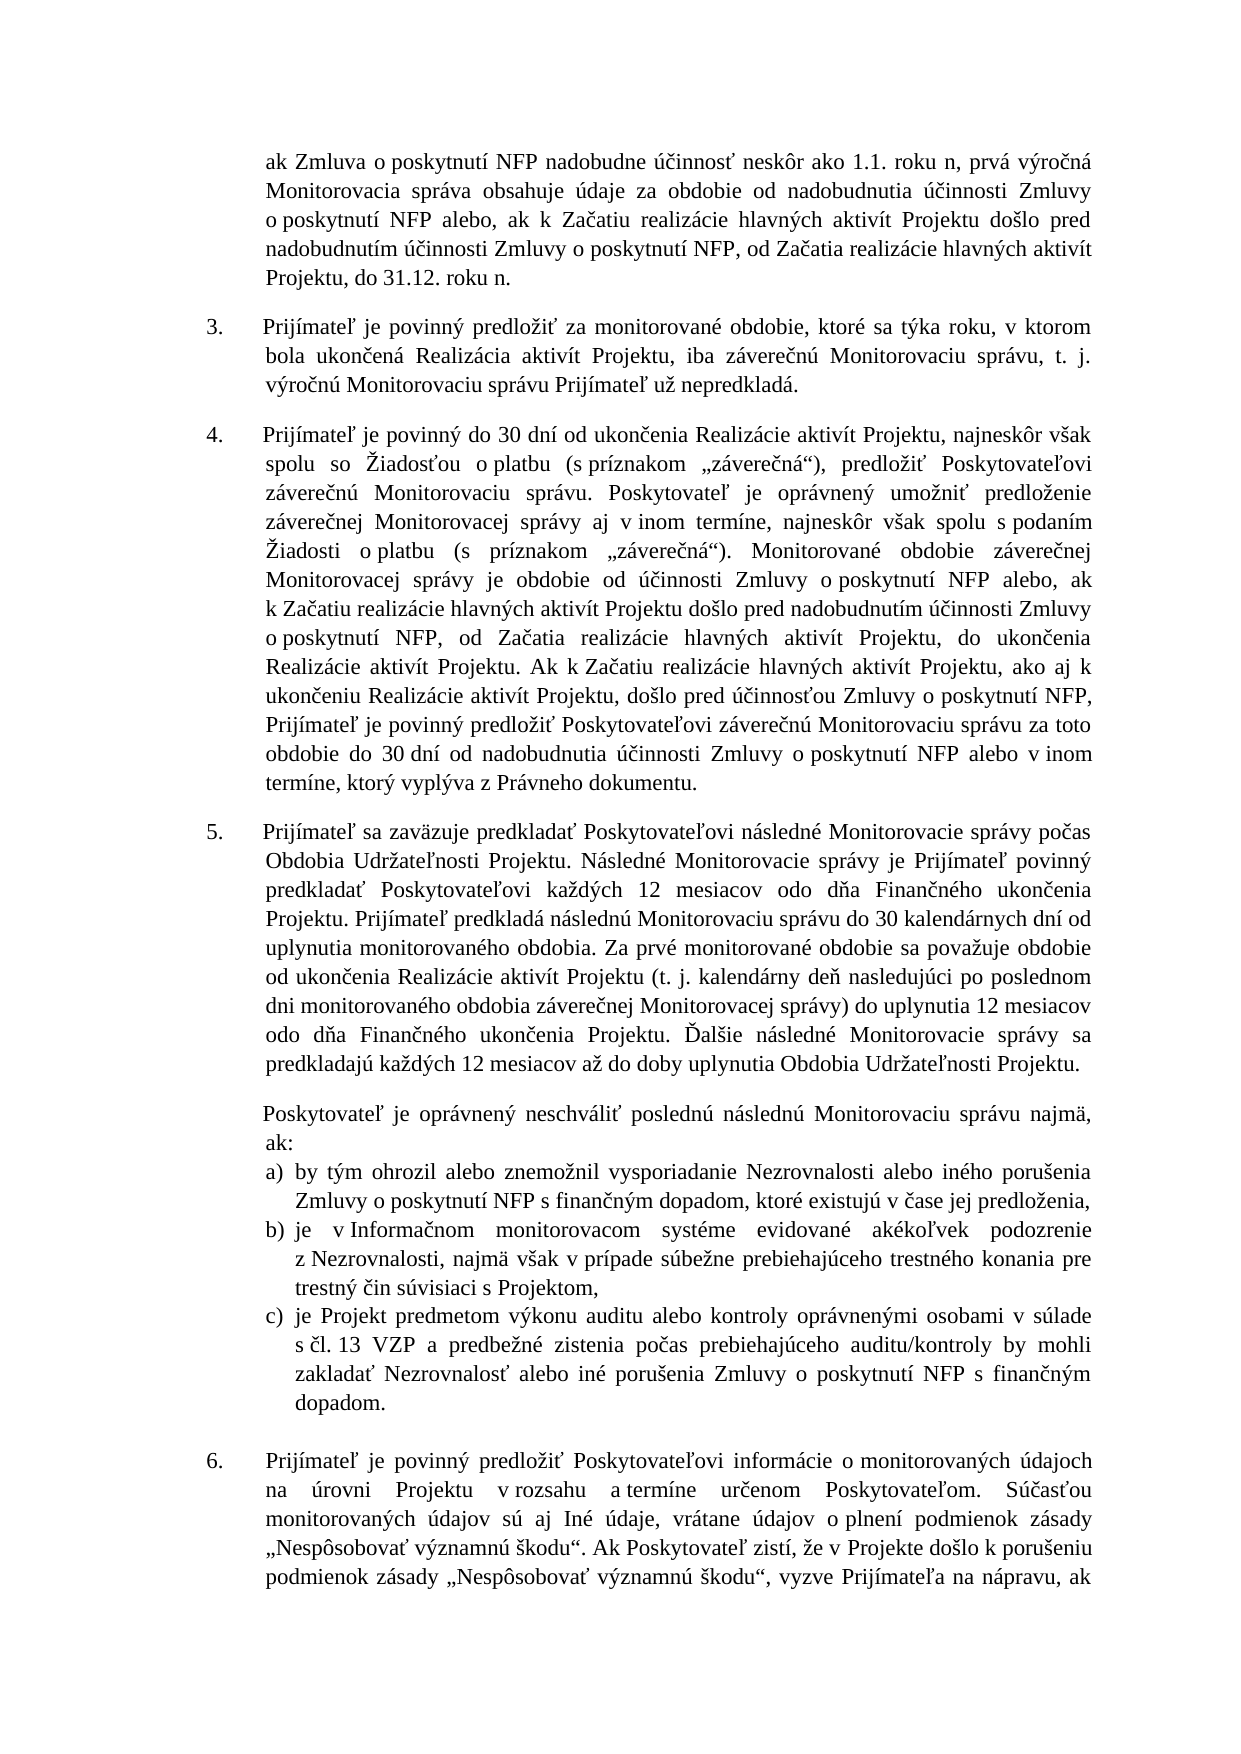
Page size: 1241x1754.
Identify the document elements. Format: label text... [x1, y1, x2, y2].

list Prijímateľ je povinný do 30 dní od ukončenia Realizácie aktivít Projektu, najneskôr však spolu so Žiadosťou o platbu (s príznakom „záverečná“), predložiť Poskytovateľovi záverečnú Monitorovaciu správu. Poskytovateľ je oprávnený umožniť predloženie záverečnej Monitorovacej správy aj v inom termíne, najneskôr však spolu s podaním Žiadosti o platbu (s príznakom „záverečná“). Monitorované obdobie záverečnej Monitorovacej správy je obdobie od účinnosti Zmluvy o poskytnutí NFP alebo, ak k Začatiu realizácie hlavných aktivít Projektu došlo pred nadobudnutím účinnosti Zmluvy o poskytnutí NFP, od Začatia realizácie hlavných aktivít Projektu, do ukončenia Realizácie aktivít Projektu. Ak k Začatiu realizácie hlavných aktivít Projektu, ako aj k ukončeniu Realizácie aktivít Projektu, došlo pred účinnosťou Zmluvy o poskytnutí NFP, Prijímateľ je povinný predložiť Poskytovateľovi záverečnú Monitorovaciu správu za toto obdobie do 30 dní od nadobudnutia účinnosti Zmluvy o poskytnutí NFP alebo v inom termíne, ktorý vyplýva z Právneho dokumentu. [206, 421, 1092, 795]
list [206, 148, 1092, 290]
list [206, 1447, 1092, 1589]
list je Projekt predmetom výkonu auditu alebo kontroly oprávnenými osobami v súlade s čl. 13 VZP a predbežné zistenia počas prebiehajúceho auditu/kontroly by mohli zakladať Nezrovnalosť alebo iné porušenia Zmluvy o poskytnutí NFP s finančným dopadom. [265, 1302, 1092, 1416]
list Prijímateľ je povinný predložiť za monitorované obdobie, ktoré sa týka roku, v ktorom bola ukončená Realizácia aktivít Projektu, iba záverečnú Monitorovaciu správu, t. j. výročnú Monitorovaciu správu Prijímateľ už nepredkladá. [206, 313, 1092, 398]
list je v Informačnom monitorovacom systéme evidované akékoľvek podozrenie z Nezrovnalosti, najmä však v prípade súbežne prebiehajúceho trestného konania pre trestný čin súvisiaci s Projektom, [265, 1216, 1092, 1300]
list by tým ohrozil alebo znemožnil vysporiadanie Nezrovnalosti alebo iného porušenia Zmluvy o poskytnutí NFP s finančným dopadom, ktoré existujú v čase jej predloženia, [265, 1158, 1092, 1213]
list Prijímateľ sa zaväzuje predkladať Poskytovateľovi následné Monitorovacie správy počas Obdobia Udržateľnosti Projektu. Následné Monitorovacie správy je Prijímateľ povinný predkladať Poskytovateľovi každých 12 mesiacov odo dňa Finančného ukončenia Projektu. Prijímateľ predkladá následnú Monitorovaciu správu do 30 kalendárnych dní od uplynutia monitorovaného obdobia. Za prvé monitorované obdobie sa považuje obdobie od ukončenia Realizácie aktivít Projektu (t. j. kalendárny deň nasledujúci po poslednom dni monitorovaného obdobia záverečnej Monitorovacej správy) do uplynutia 12 mesiacov odo dňa Finančného ukončenia Projektu. Ďalšie následné Monitorovacie správy sa predkladajú každých 12 mesiacov až do doby uplynutia Obdobia Udržateľnosti Projektu. [206, 818, 1092, 1076]
text Poskytovateľ je oprávnený neschváliť poslednú následnú Monitorovaciu správu najmä, ak: [262, 1100, 1092, 1155]
